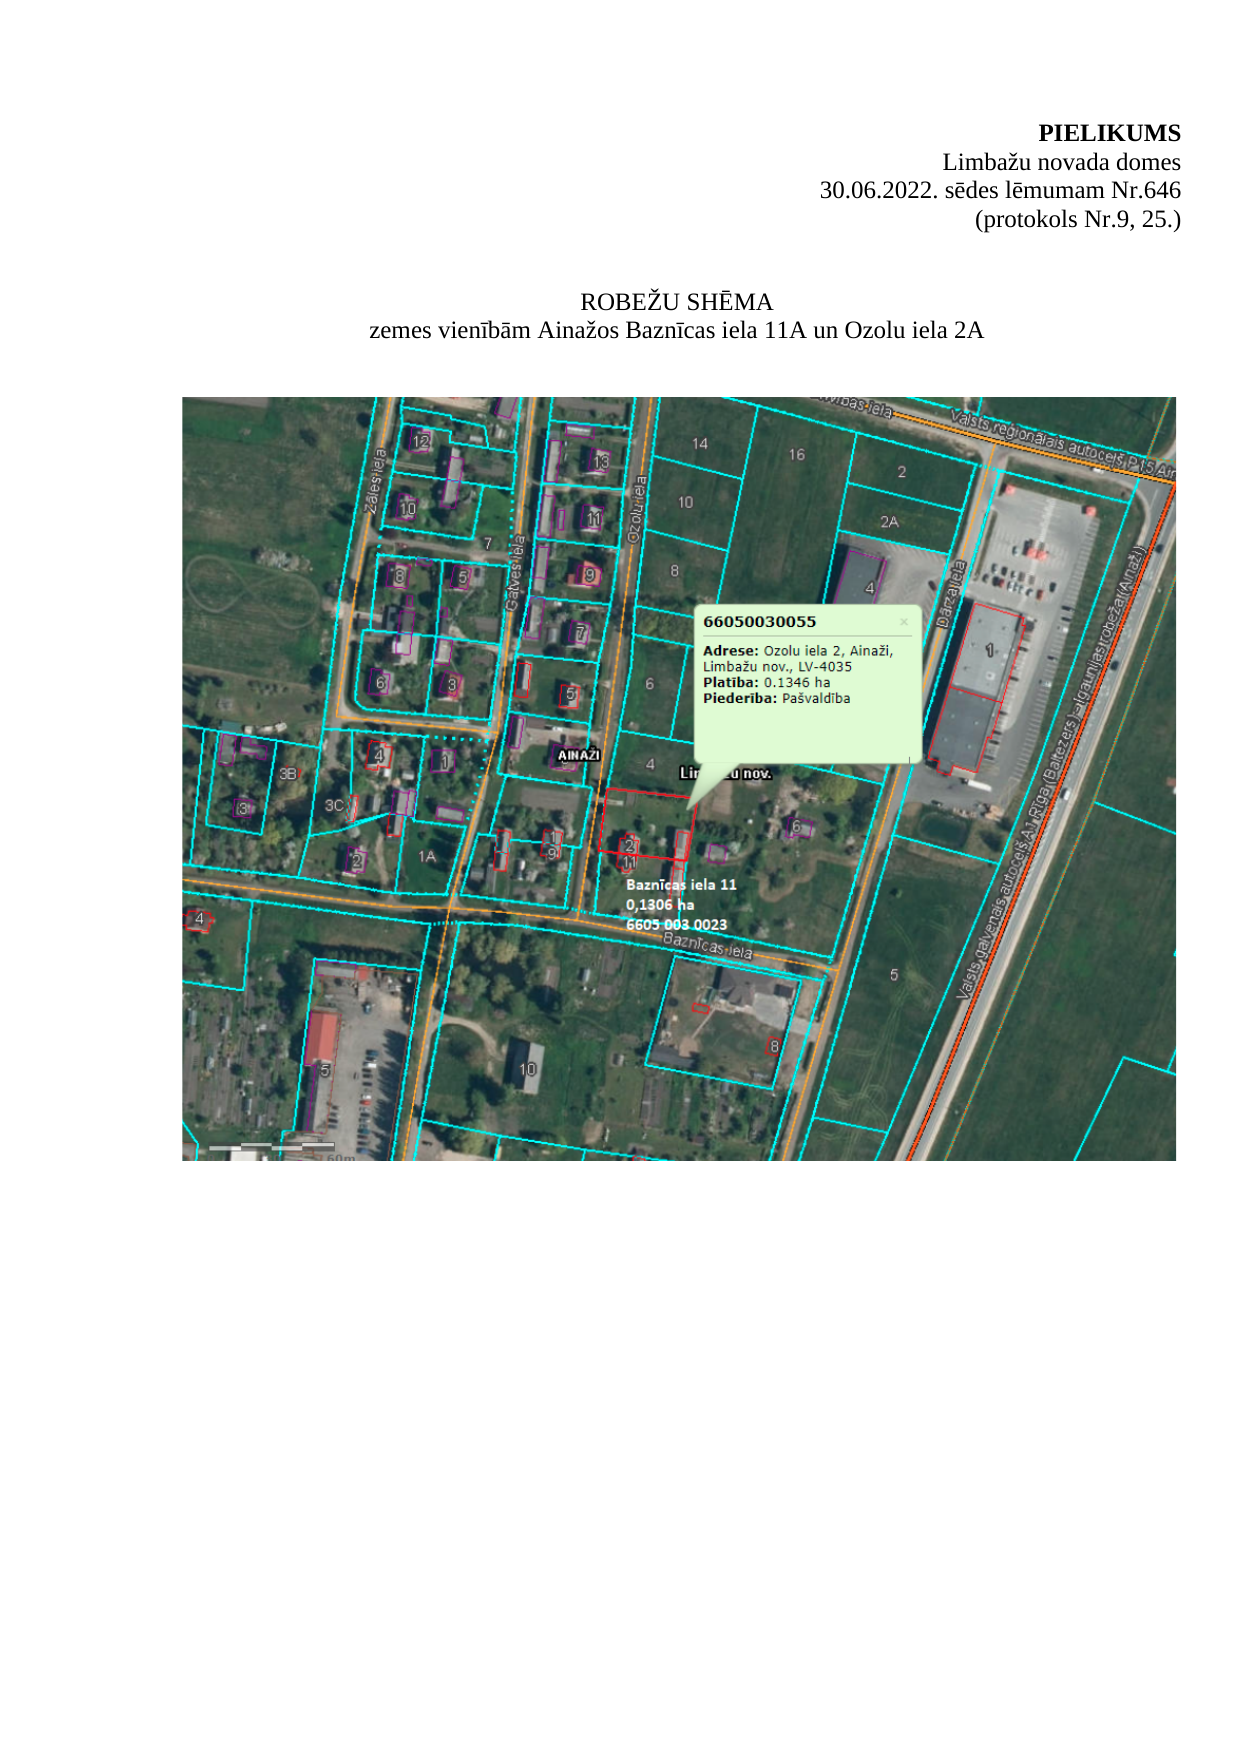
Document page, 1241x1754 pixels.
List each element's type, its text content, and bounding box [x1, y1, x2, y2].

text ROBEŽU SHĒMA [177, 287, 1177, 316]
picture [182, 397, 1177, 1161]
text Limbažu novada domes [177, 147, 1181, 176]
text zemes vienībām Ainažos Baznīcas iela 11A un Ozolu iela 2A [177, 316, 1177, 344]
text (protokols Nr.9, 25.) [177, 204, 1181, 233]
text PIELIKUMS [177, 118, 1181, 147]
text 30.06.2022. sēdes lēmumam Nr.646 [177, 176, 1181, 204]
